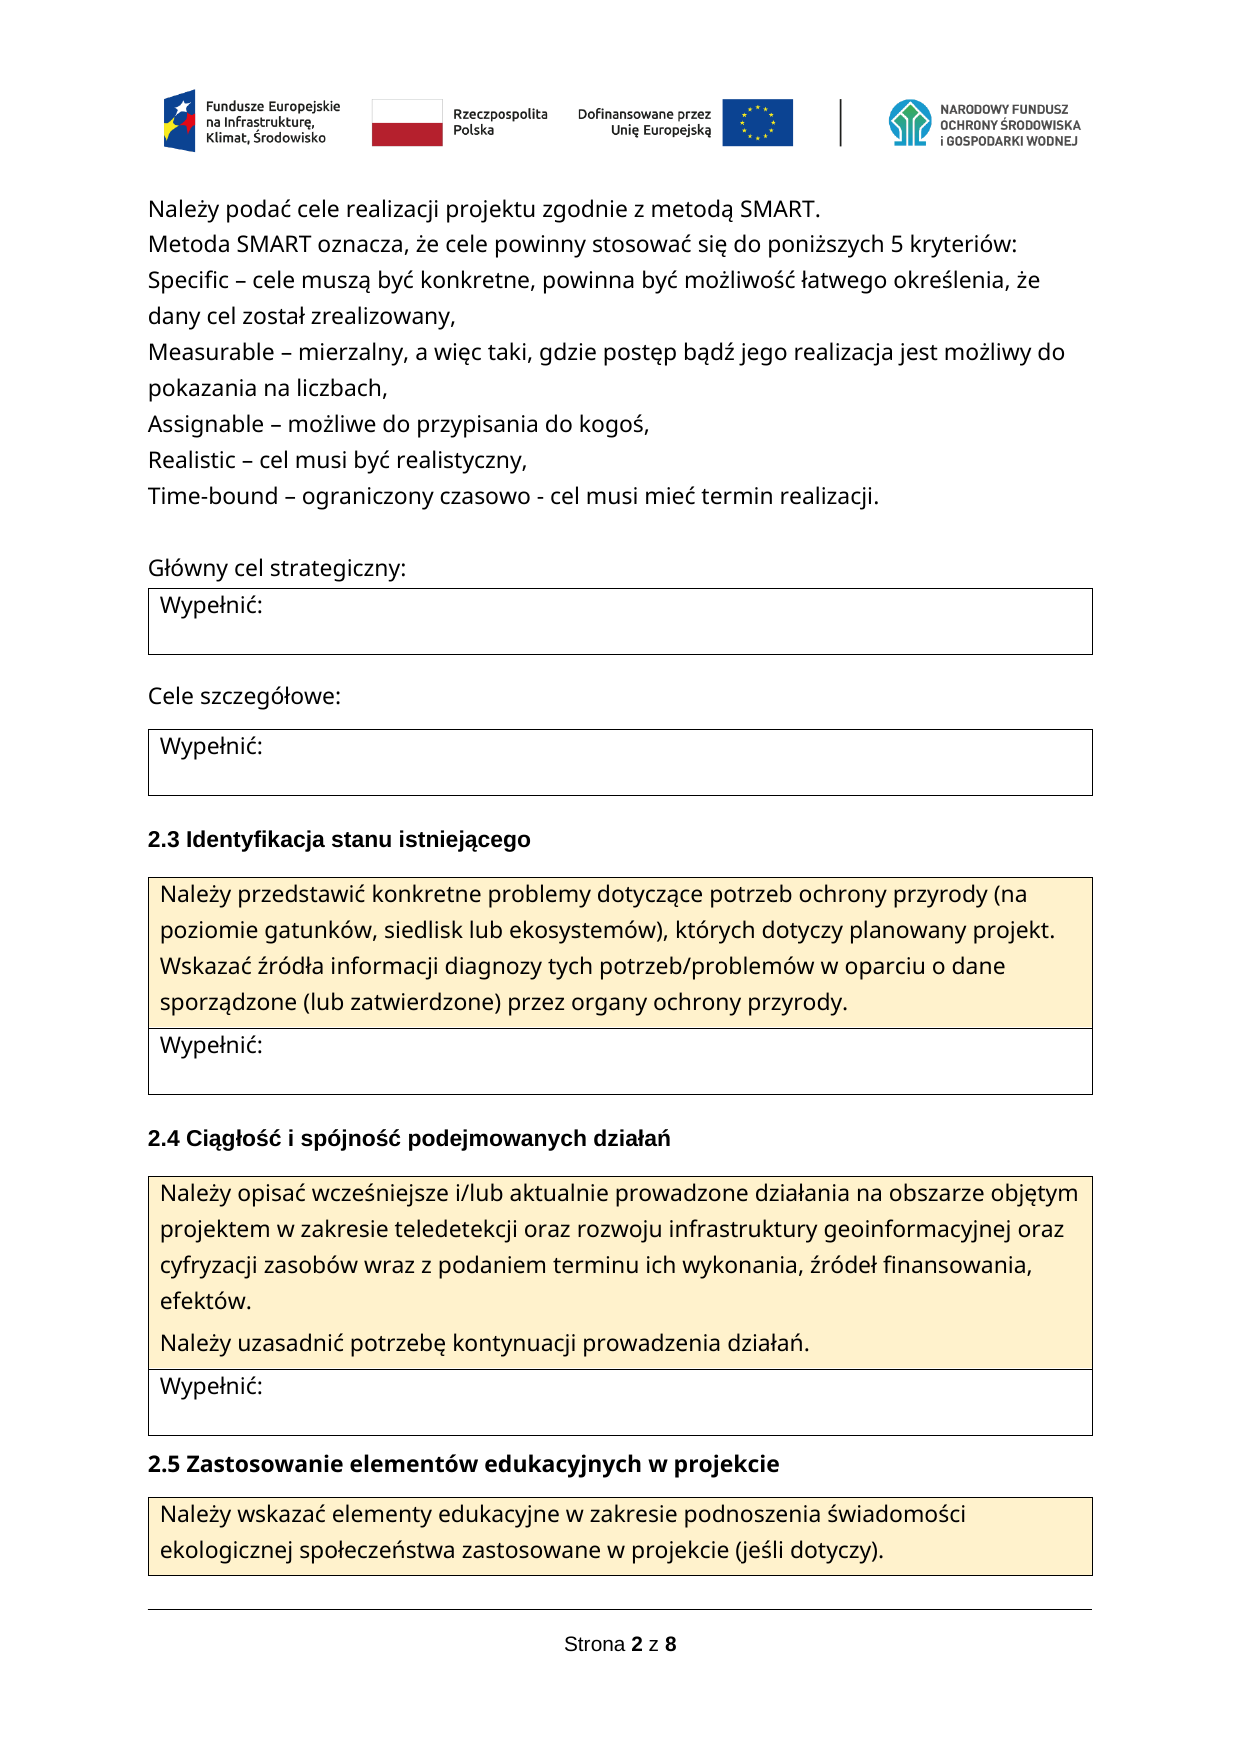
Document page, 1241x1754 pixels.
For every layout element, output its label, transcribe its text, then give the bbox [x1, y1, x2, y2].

table_header Należy wskazać elementy edukacyjne w zakresie podnoszenia świadomości ekologicznej społeczeństwa zastosowane w projekcie (jeśli dotyczy). [149, 1498, 1092, 1575]
text Cele szczegółowe: [148, 680, 1092, 711]
text Należy podać cele realizacji projektu zgodnie z metodą SMART. Metoda SMART oznacza, że cele powinny stosować się do poniższych 5 kryteriów: Specific – cele muszą być konkretne, powinna być możliwość łatwego określenia, że dany cel został zrealizowany, Measurable – mierzalny, a więc taki, gdzie postęp bądź jego realizacja jest możliwy do pokazania na liczbach, Assignable – możliwe do przypisania do kogoś, Realistic – cel musi być realistyczny, Time-bound – ograniczony czasowo - cel musi mieć termin realizacji. [148, 192, 1092, 547]
table_header Wypełnić: [149, 730, 1092, 795]
picture [147, 73, 1093, 168]
table_header Należy opisać wcześniejsze i/lub aktualnie prowadzone działania na obszarze objętym projektem w zakresie teledetekcji oraz rozwoju infrastruktury geoinformacyjnej oraz cyfryzacji zasobów wraz z podaniem terminu ich wykonania, źródeł finansowania, efektów. Należy uzasadnić potrzebę kontynuacji prowadzenia działań. [149, 1177, 1092, 1368]
table_cell Wypełnić: [149, 1370, 1092, 1435]
table_header Należy przedstawić konkretne problemy dotyczące potrzeb ochrony przyrody (na poziomie gatunków, siedlisk lub ekosystemów), których dotyczy planowany projekt. Wskazać źródła informacji diagnozy tych potrzeb/problemów w oparciu o dane sporządzone (lub zatwierdzone) przez organy ochrony przyrody. [149, 878, 1092, 1027]
text 2.3 Identyfikacja stanu istniejącego [148, 796, 1092, 853]
text Główny cel strategiczny: [148, 552, 1092, 583]
text 2.5 Zastosowanie elementów edukacyjnych w projekcie [148, 1448, 1092, 1480]
table_header Wypełnić: [149, 589, 1092, 654]
text 2.4 Ciągłość i spójność podejmowanych działań [148, 1095, 1092, 1151]
table_cell Wypełnić: [149, 1029, 1092, 1094]
